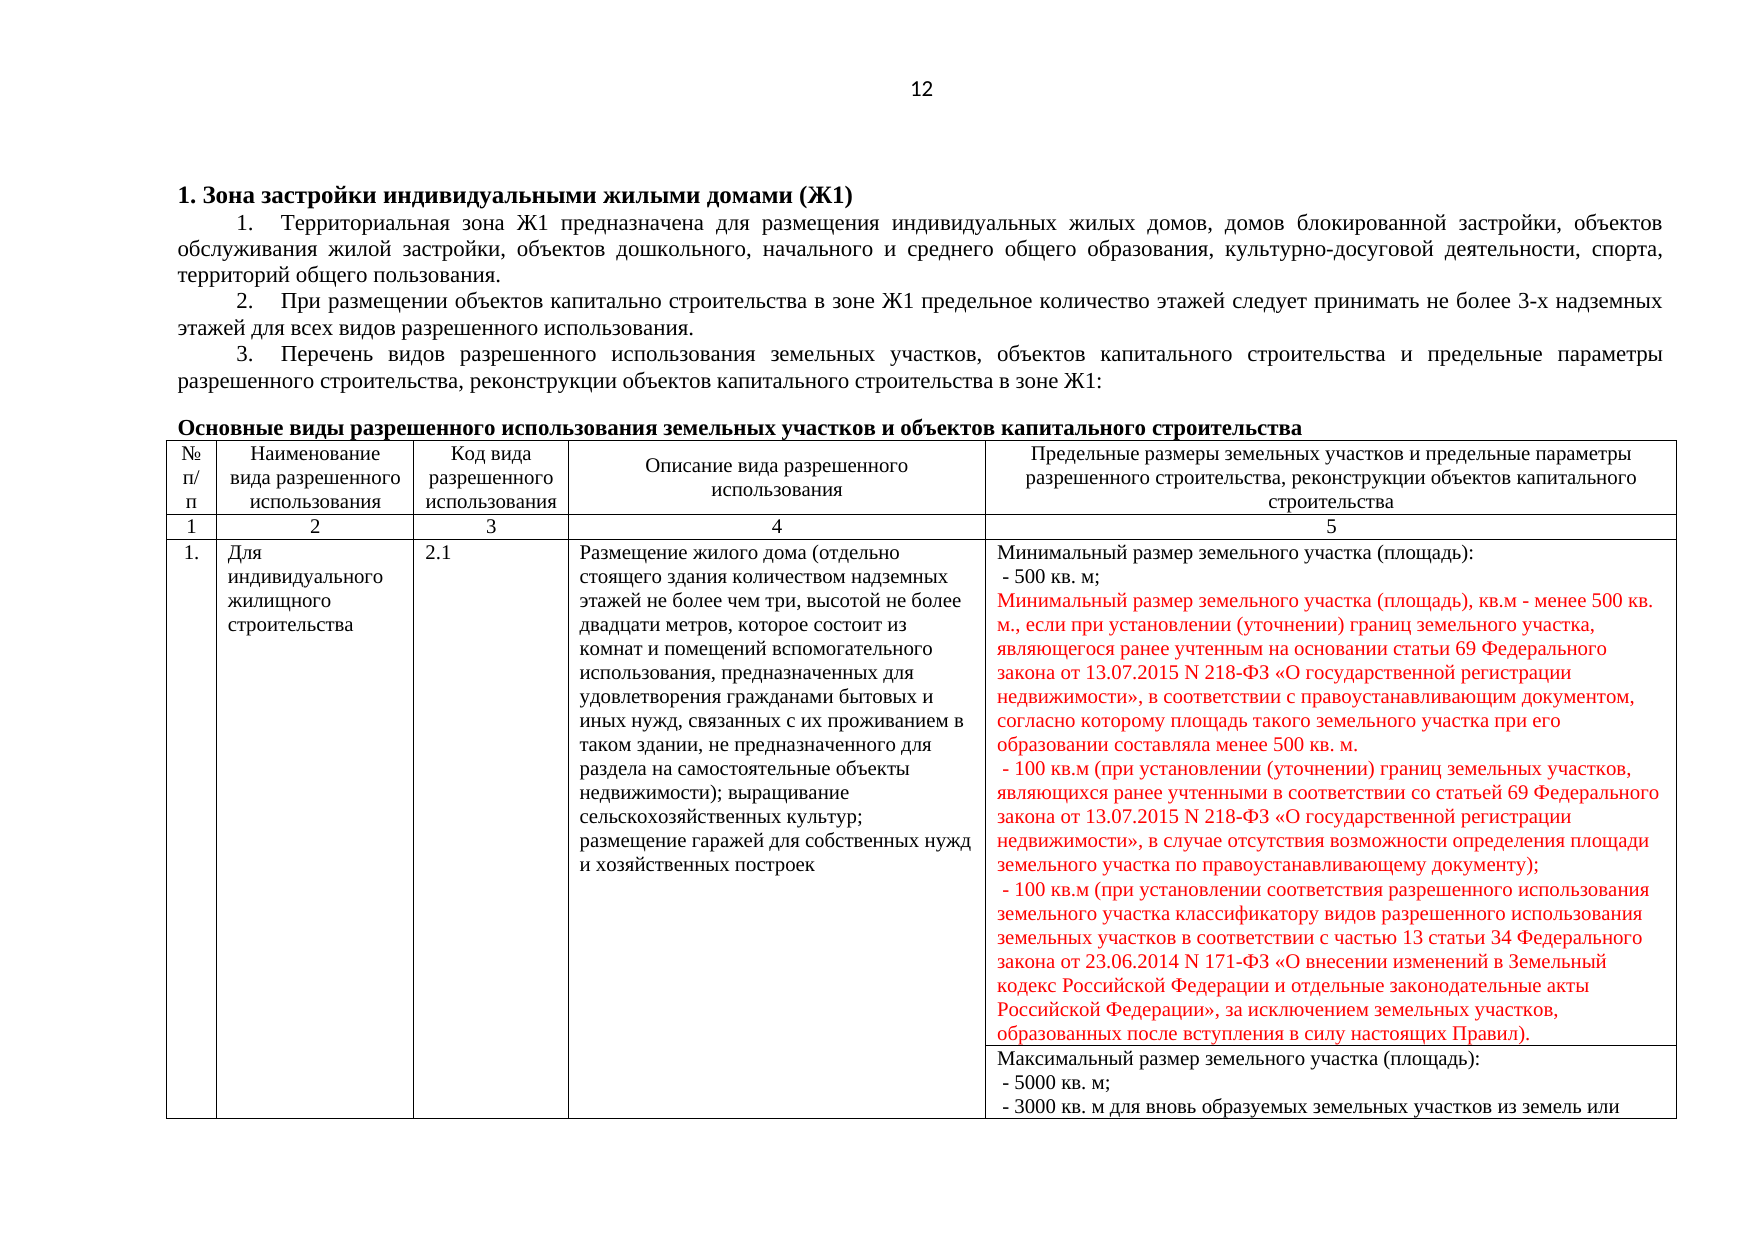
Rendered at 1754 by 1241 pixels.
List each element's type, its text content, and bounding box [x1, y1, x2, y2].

table_cell 2 [217, 515, 413, 538]
table_cell Минимальный размер земельного участка (площадь): - 500 кв. м; Минимальный размер земельного участка (площадь), кв.м - менее 500 кв. м., если при установлении (уточнении) границ земельного участка, являющегося ранее учтенным на основании статьи 69 Федерального закона от 13.07.2015 N 218-ФЗ «О государственной регистрации недвижимости», в соответствии с правоустанавливающим документом, согласно которому площадь такого земельного участка при его образовании составляла менее 500 кв. м. - 100 кв.м (при установлении (уточнении) границ земельных участков, являющихся ранее учтенными в соответствии со статьей 69 Федерального закона от 13.07.2015 N 218-ФЗ «О государственной регистрации недвижимости», в случае отсутствия возможности определения площади земельного участка по правоустанавливающему документу); - 100 кв.м (при установлении соответствия разрешенного использования земельного участка классификатору видов разрешенного использования земельных участков в соответствии с частью 13 статьи 34 Федерального закона от 23.06.2014 N 171-ФЗ «О внесении изменений в Земельный кодекс Российской Федерации и отдельные законодательные акты Российской Федерации», за исключением земельных участков, образованных после вступления в силу настоящих Правил). [986, 540, 1676, 1045]
text 1. Территориальная зона Ж1 предназначена для размещения индивидуальных жилых домов, домов блокированной застройки, объектов обслуживания жилой застройки, объектов дошкольного, начального и среднего общего образования, культурно-досуговой деятельности, спорта, территорий общего пользования. [177, 208, 1665, 288]
table_header Код вида разрешенного использования [414, 441, 568, 513]
table_cell 5 [986, 515, 1676, 538]
table_header Описание вида разрешенного использования [569, 441, 985, 513]
table_cell 4 [569, 515, 985, 538]
table_header Предельные размеры земельных участков и предельные параметры разрешенного строительства, реконструкции объектов капитального строительства [986, 441, 1676, 513]
subtitle Основные виды разрешенного использования земельных участков и объектов капитального строительства [177, 414, 1665, 440]
table_cell Для индивидуального жилищного строительства [217, 540, 413, 1118]
text 3. Перечень видов разрешенного использования земельных участков, объектов капитального строительства и предельные параметры разрешенного строительства, реконструкции объектов капитального строительства в зоне Ж1: [177, 340, 1665, 393]
table_cell 1. [167, 540, 216, 1118]
table_cell 2.1 [414, 540, 568, 1118]
text 2. При размещении объектов капитально строительства в зоне Ж1 предельное количество этажей следует принимать не более 3-х надземных этажей для всех видов разрешенного использования. [177, 288, 1665, 340]
table_cell 3 [414, 515, 568, 538]
table_header № п/п [167, 441, 216, 513]
table_header Наименование вида разрешенного использования [217, 441, 413, 513]
subtitle 1. Зона застройки индивидуальными жилыми домами (Ж1) [177, 180, 1665, 208]
table_cell 1 [167, 515, 216, 538]
table_cell Размещение жилого дома (отдельно стоящего здания количеством надземных этажей не более чем три, высотой не более двадцати метров, которое состоит из комнат и помещений вспомогательного использования, предназначенных для удовлетворения гражданами бытовых и иных нужд, связанных с их проживанием в таком здании, не предназначенного для раздела на самостоятельные объекты недвижимости); выращивание сельскохозяйственных культур; размещение гаражей для собственных нужд и хозяйственных построек [569, 540, 985, 1118]
